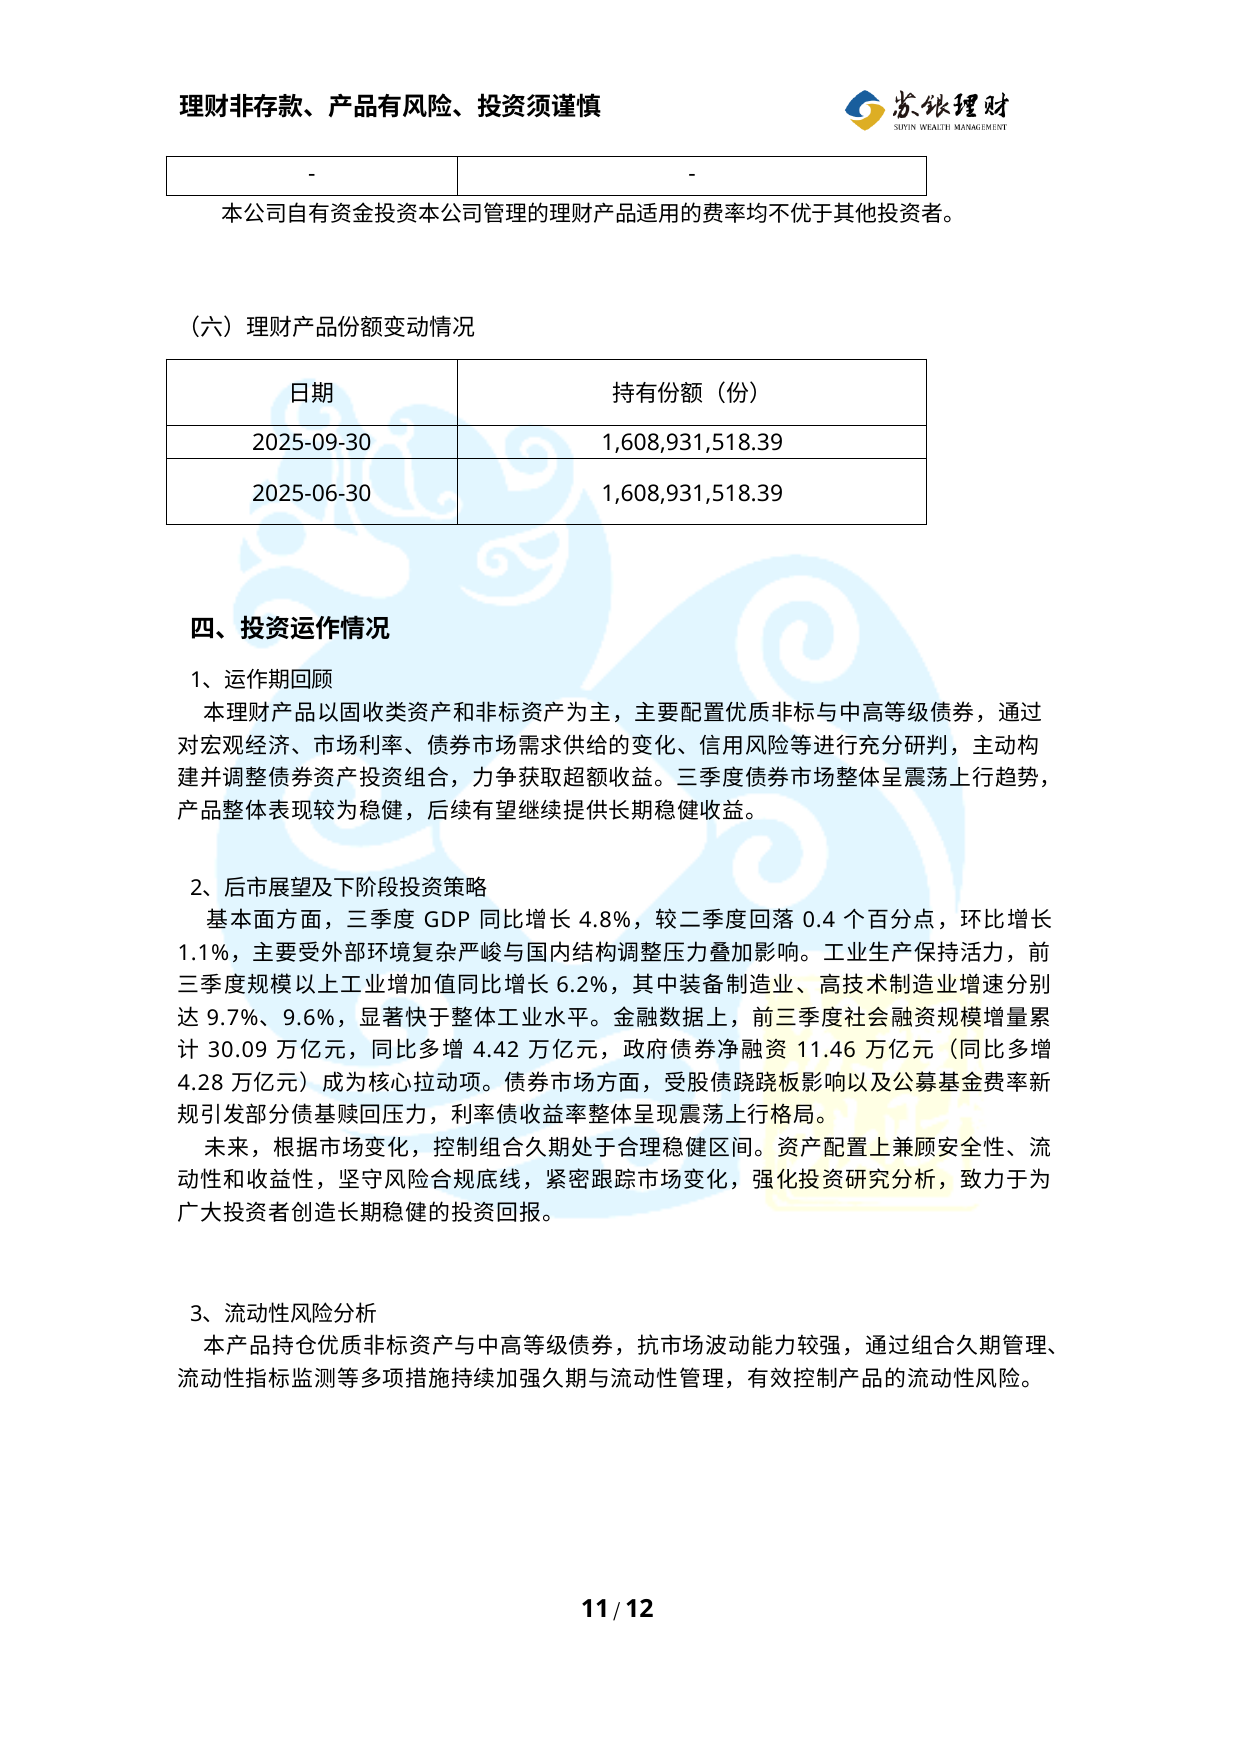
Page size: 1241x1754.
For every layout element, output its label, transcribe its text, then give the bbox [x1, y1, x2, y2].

table_cell 1,608,931,518.39 [458, 426, 926, 458]
picture [820, 72, 1039, 143]
table_cell 2025-09-30 [167, 426, 457, 458]
text 基本面方面，三季度 GDP 同比增长 4.8%，较二季度回落 0.4 个百分点，环比增长 1.1%，主要受外部环境复杂严峻与国内结构调整压力叠加影响。工业生产保持活力，前三季度规模以上工业增加值同比增长6.2%，其中装备制造业、高技术制造业增速分别达 9.7%、9.6%，显著快于整体工业水平。金融数据上，前三季度社会融资规模增量累计 30.09 万亿元，同比多增 4.42 万亿元，政府债券净融资 11.46 万亿元（同比多增 4.28 万亿元）成为核心拉动项。债券市场方面，受股债跷跷板影响以及公募基金费率新规引发部分债基赎回压力，利率债收益率整体呈现震荡上行格局。 未来，根据市场变化，控制组合久期处于合理稳健区间。资产配置上兼顾安全性、流动性和收益性，坚守风险合规底线，紧密跟踪市场变化，强化投资研究分析，致力于为广大投资者创造长期稳健的投资回报。 [177, 902, 1053, 1227]
text （六）理财产品份额变动情况 [177, 293, 1053, 358]
text 本公司自有资金投资本公司管理的理财产品适用的费率均不优于其他投资者。 [177, 196, 1053, 228]
subtitle 四、投资运作情况 [190, 594, 1053, 659]
text 本理财产品以固收类资产和非标资产为主，主要配置优质非标与中高等级债券，通过对宏观经济、市场利率、债券市场需求供给的变化、信用风险等进行充分研判，主动构建并调整债券资产投资组合，力争获取超额收益。三季度债券市场整体呈震荡上行趋势，产品整体表现较为稳健，后续有望继续提供长期稳健收益。 [177, 695, 1053, 825]
table_header 持有份额（份） [458, 360, 926, 424]
table_cell 1,608,931,518.39 [458, 459, 926, 524]
table_cell - [458, 157, 926, 195]
text 本产品持仓优质非标资产与中高等级债券，抗市场波动能力较强，通过组合久期管理、流动性指标监测等多项措施持续加强久期与流动性管理，有效控制产品的流动性风险。 [177, 1328, 1053, 1393]
table_cell - [167, 157, 457, 195]
subtitle 2、后市展望及下阶段投资策略 [190, 869, 1053, 902]
subtitle 3、流动性风险分析 [190, 1295, 1053, 1328]
table_header 日期 [167, 360, 457, 424]
table_cell 2025-06-30 [167, 459, 457, 524]
subtitle 1、运作期回顾 [190, 662, 1053, 695]
